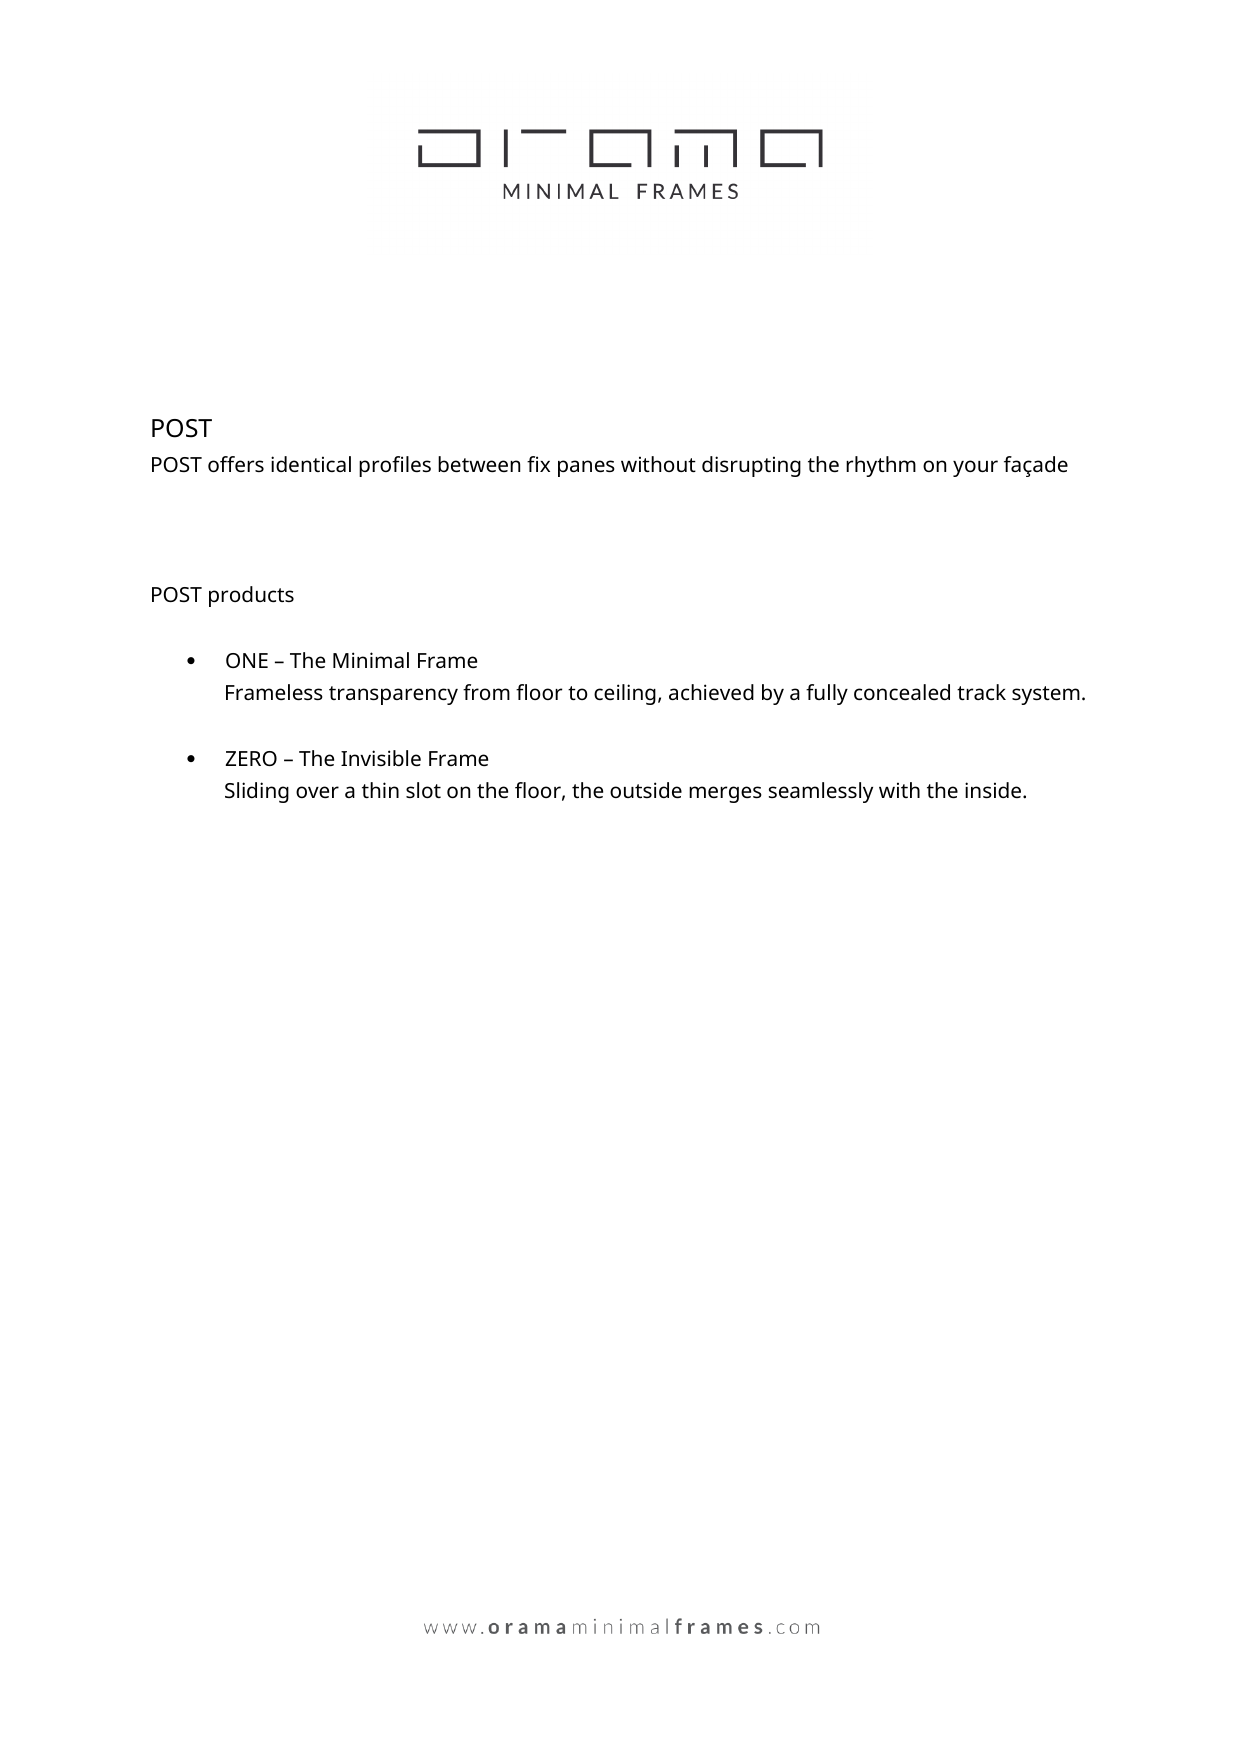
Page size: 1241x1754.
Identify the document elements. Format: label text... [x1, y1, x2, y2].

text Sliding over a thin slot on the floor, the outside merges seamlessly with the inside. [224, 776, 1090, 805]
text POST [150, 411, 1090, 445]
list ZERO – The Invisible Frame [187, 744, 1090, 772]
list ONE – The Minimal Frame [187, 646, 1090, 674]
picture [327, 1572, 913, 1681]
text POST products [150, 581, 1090, 609]
text Frameless transparency from floor to ceiling, achieved by a fully concealed track system. [224, 678, 1090, 707]
text POST offers identical profiles between fix panes without disrupting the rhythm on your façade [150, 450, 1090, 479]
picture [367, 73, 874, 255]
